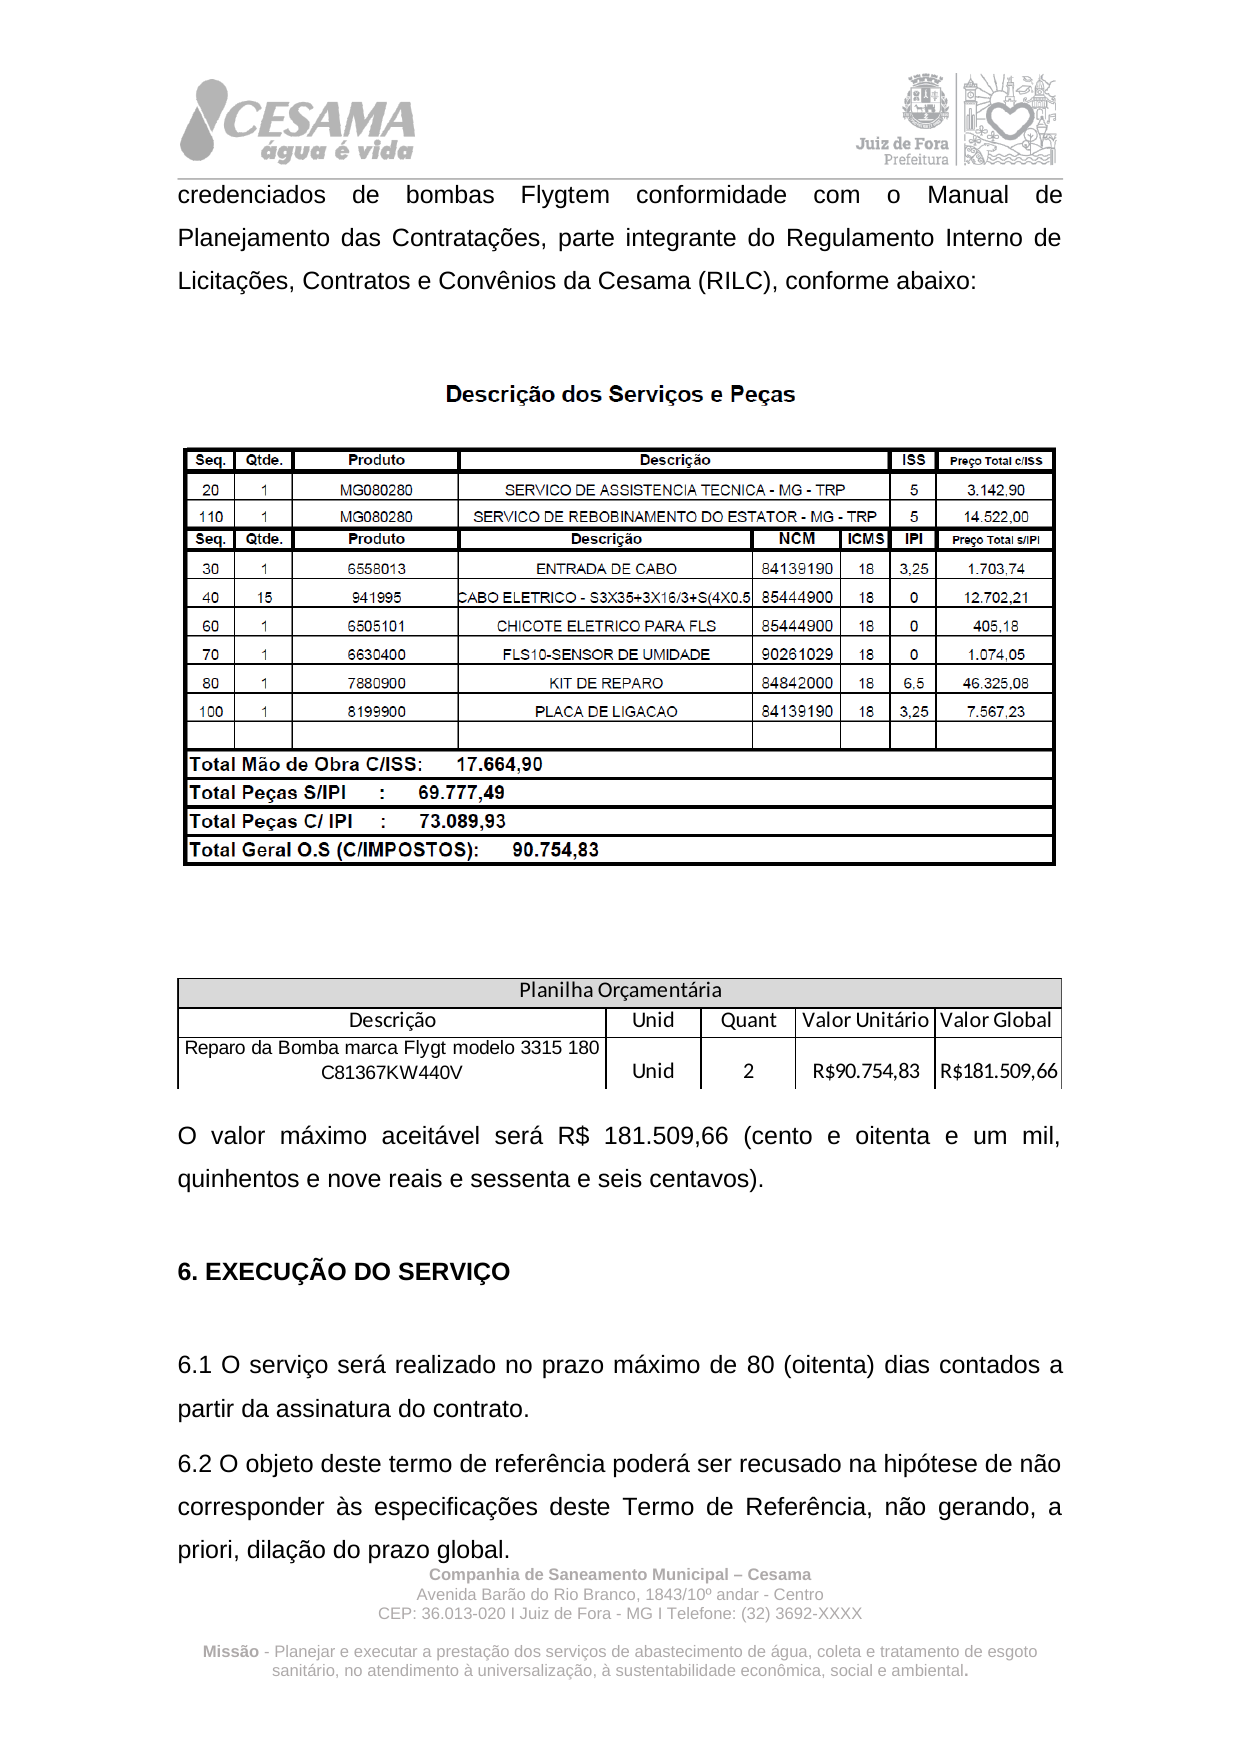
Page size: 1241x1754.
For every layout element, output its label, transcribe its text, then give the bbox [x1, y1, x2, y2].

text O valor máximo aceitável será R$ 181.509,66 (cento e oitenta e um mil, quinhentos e nove reais e sessenta e seis centavos). [177, 1121, 1063, 1193]
picture [177, 385, 1063, 888]
text 6.1 O serviço será realizado no prazo máximo de 80 (oitenta) dias contados a partir da assinatura do contrato. [177, 1350, 1063, 1422]
picture [177, 73, 1064, 180]
text 6.2 O objeto deste termo de referência poderá ser recusado na hipótese de não corresponder às especificações deste Termo de Referência, não gerando, a priori, dilação do prazo global. [177, 1449, 1063, 1564]
text 6. EXECUÇÃO DO SERVIÇO [177, 1257, 1063, 1286]
